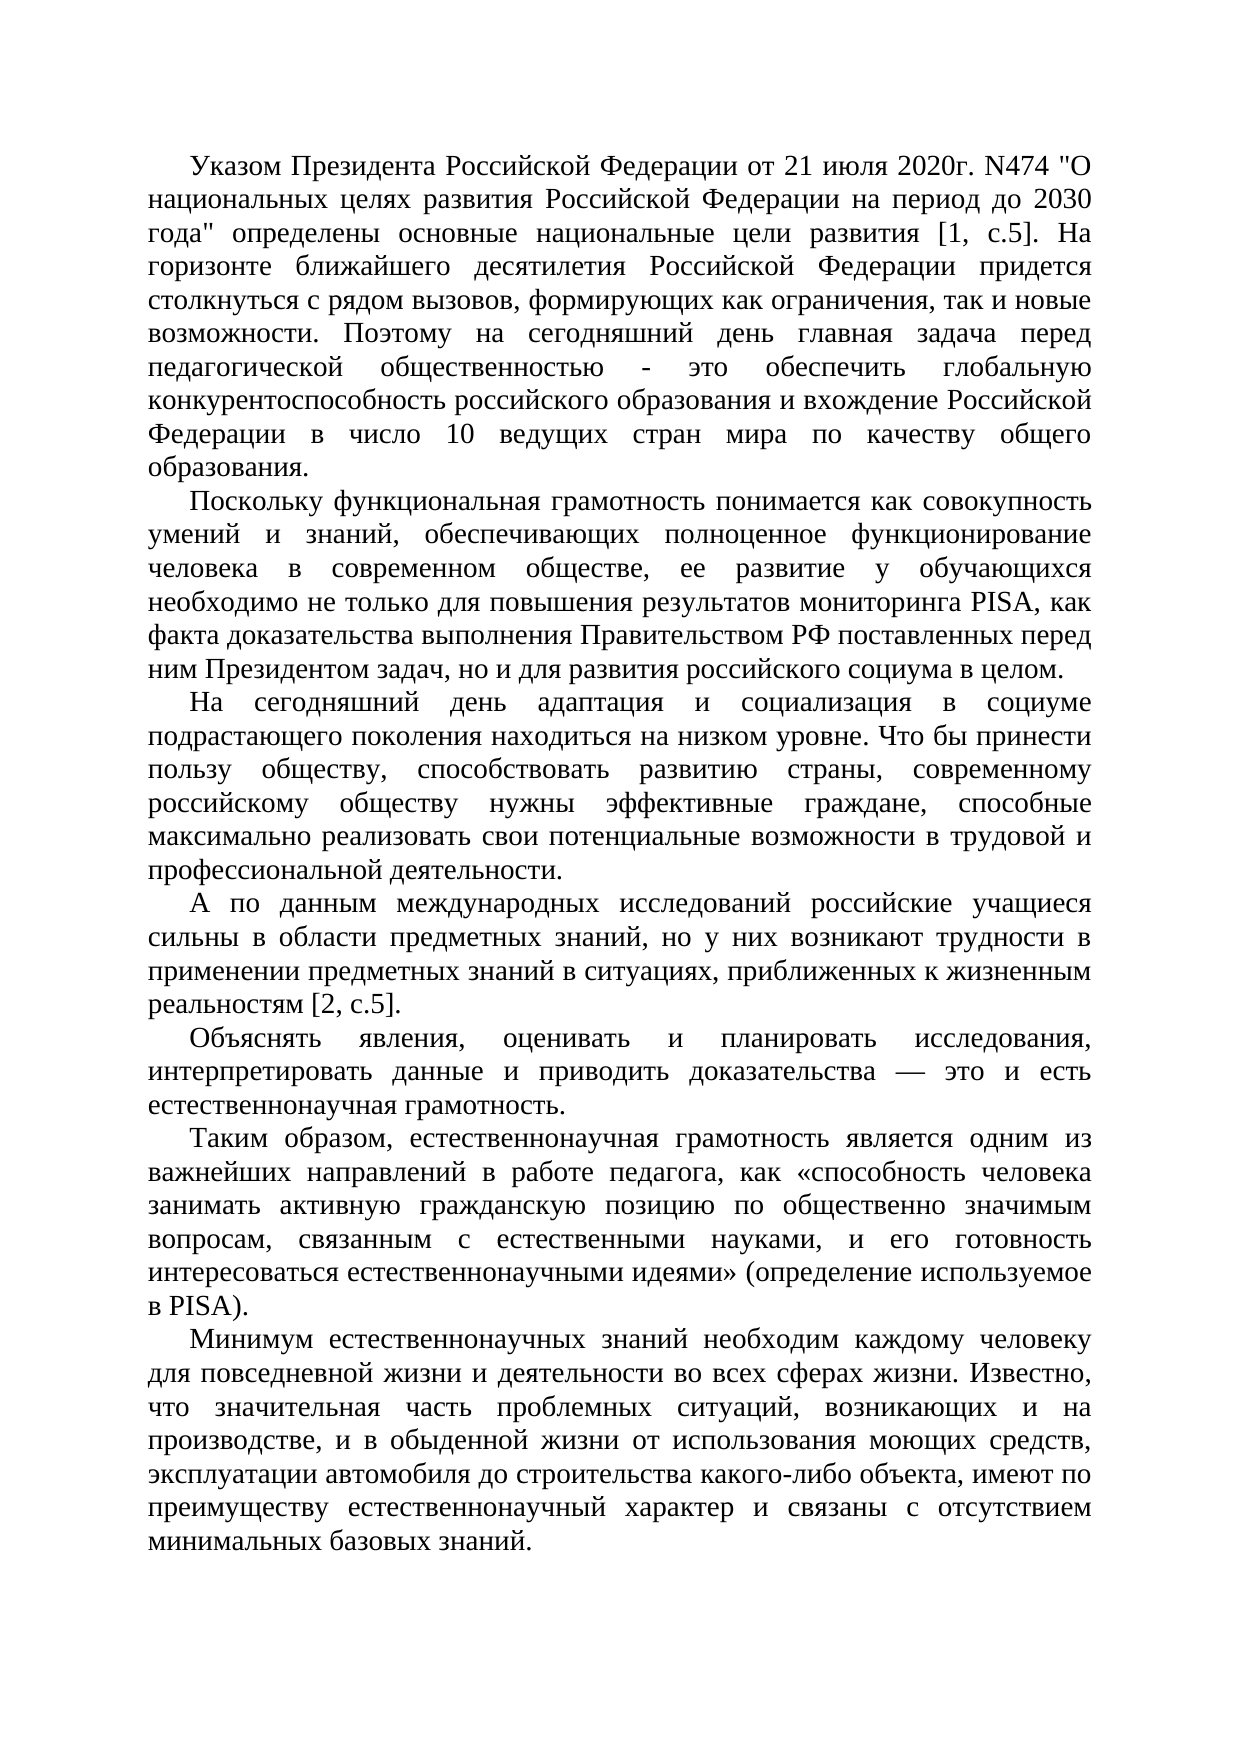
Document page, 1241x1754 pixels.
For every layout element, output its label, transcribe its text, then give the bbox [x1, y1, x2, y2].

text Объяснять явления, оценивать и планировать исследования, интерпретировать данные и приводить доказательства ― это и есть естественнонаучная грамотность. [148, 1020, 1092, 1120]
text А по данным международных исследований российские учащиеся сильны в области предметных знаний, но у них возникают трудности в применении предметных знаний в ситуациях, приближенных к жизненным реальностям [2, с.5]. [148, 886, 1092, 1020]
text На сегодняшний день адаптация и социализация в социуме подрастающего поколения находиться на низком уровне. Что бы принести пользу обществу, способствовать развитию страны, современному российскому обществу нужны эффективные граждане, способные максимально реализовать свои потенциальные возможности в трудовой и профессиональной деятельности. [148, 684, 1092, 886]
text Минимум естественнонаучных знаний необходим каждому человеку для повседневной жизни и деятельности во всех сферах жизни. Известно, что значительная часть проблемных ситуаций, возникающих и на производстве, и в обыденной жизни от использования моющих средств, эксплуатации автомобиля до строительства какого-либо объекта, имеют по преимуществу естественнонаучный характер и связаны с отсутствием минимальных базовых знаний. [148, 1322, 1092, 1556]
text Поскольку функциональная грамотность понимается как совокупность умений и знаний, обеспечивающих полноценное функционирование человека в современном обществе, ее развитие у обучающихся необходимо не только для повышения результатов мониторинга PISA, как факта доказательства выполнения Правительством РФ поставленных перед ним Президентом задач, но и для развития российского социума в целом. [148, 483, 1092, 684]
text Указом Президента Российской Федерации от 21 июля 2020г. N474 "О национальных целях развития Российской Федерации на период до 2030 года" определены основные национальные цели развития [1, с.5]. На горизонте ближайшего десятилетия Российской Федерации придется столкнуться с рядом вызовов, формирующих как ограничения, так и новые возможности. Поэтому на сегодняшний день главная задача перед педагогической общественностью - это обеспечить глобальную конкурентоспособность российского образования и вхождение Российской Федерации в число 10 ведущих стран мира по качеству общего образования. [148, 148, 1092, 483]
text Таким образом, естественнонаучная грамотность является одним из важнейших направлений в работе педагога, как «способность человека занимать активную гражданскую позицию по общественно значимым вопросам, связанным с естественными науками, и его готовность интересоваться естественнонаучными идеями» (определение используемое в PISA). [148, 1120, 1092, 1322]
